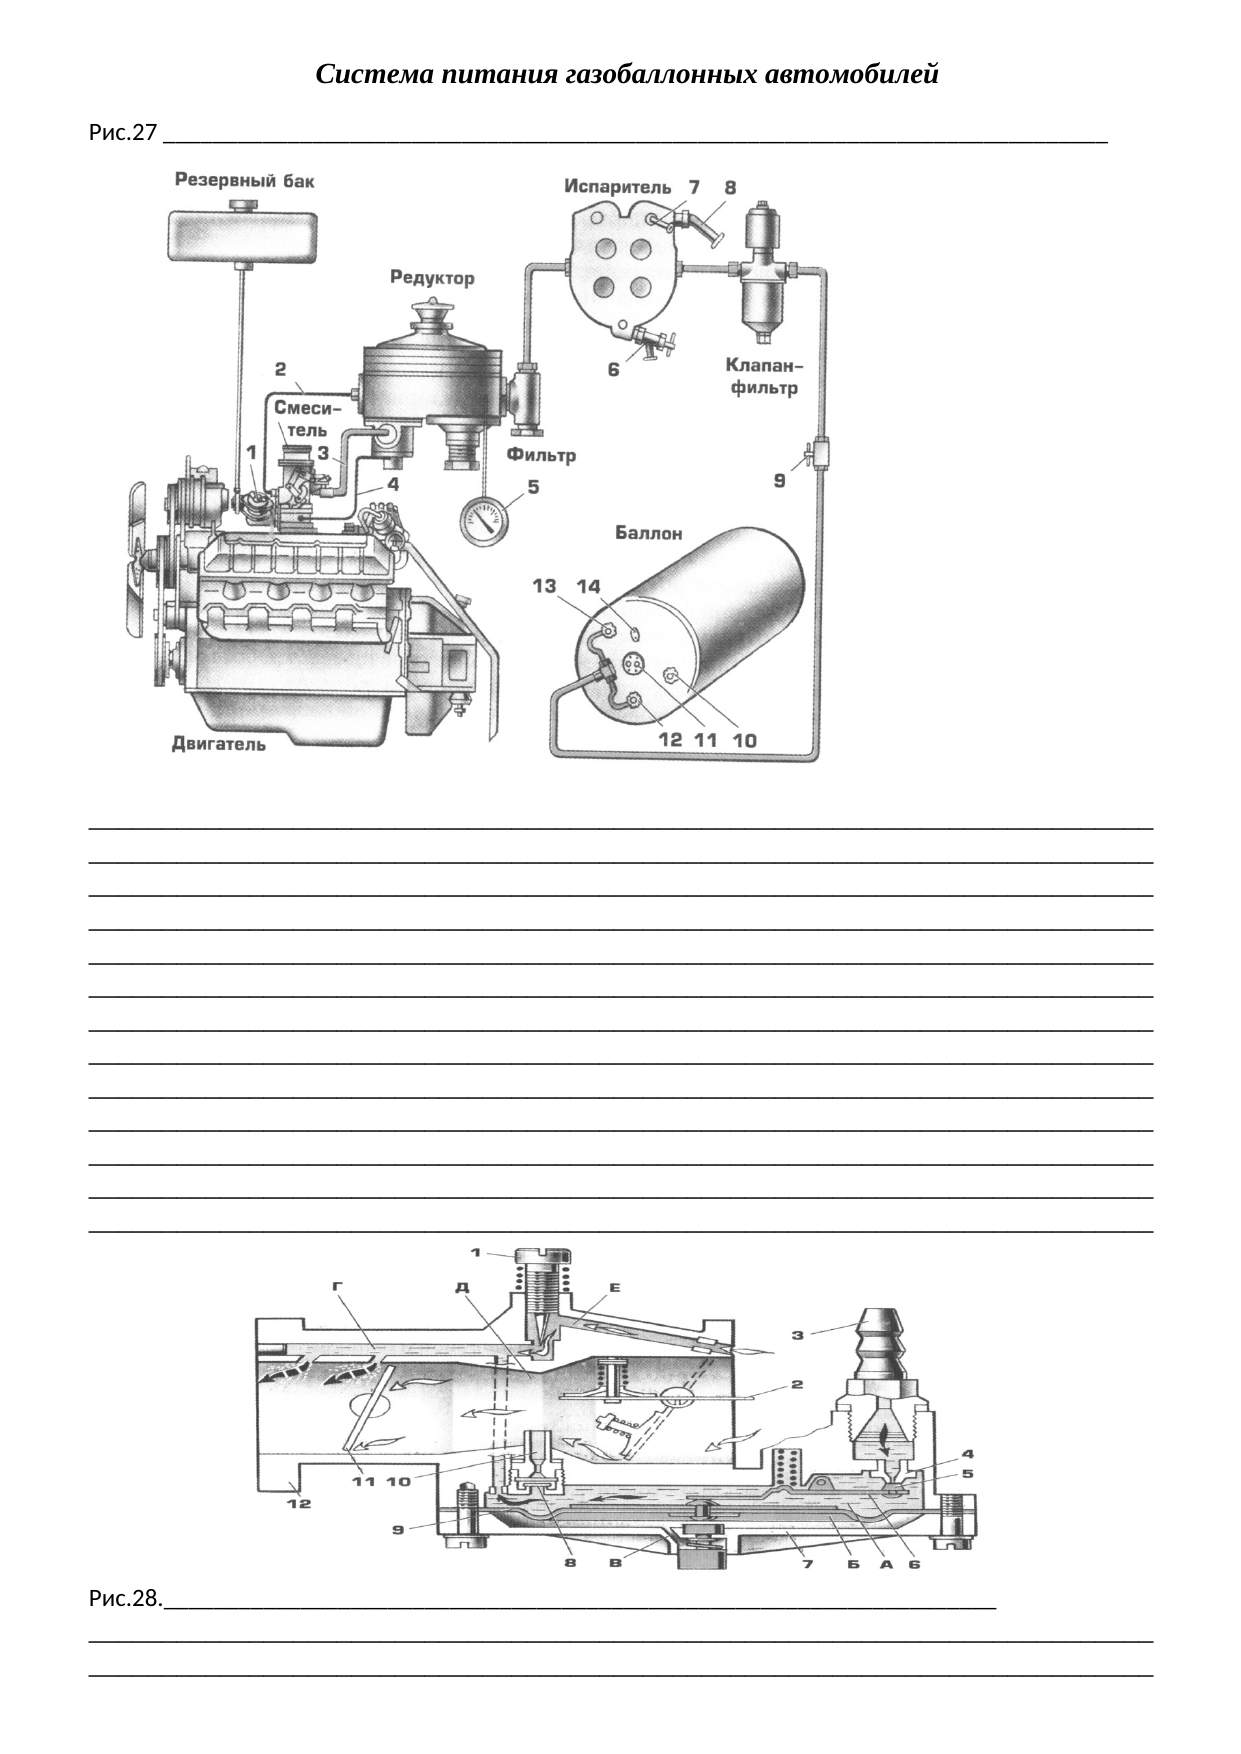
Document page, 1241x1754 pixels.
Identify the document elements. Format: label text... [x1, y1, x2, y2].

text Система питания газобаллонных автомобилей [89, 56, 1166, 90]
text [89, 1612, 1166, 1679]
picture [84, 151, 849, 775]
text Рис.27 ____________________________________________________________________________ [89, 116, 1166, 146]
picture [220, 1235, 1035, 1582]
text _________________________________________________________________________ [89, 934, 1166, 967]
